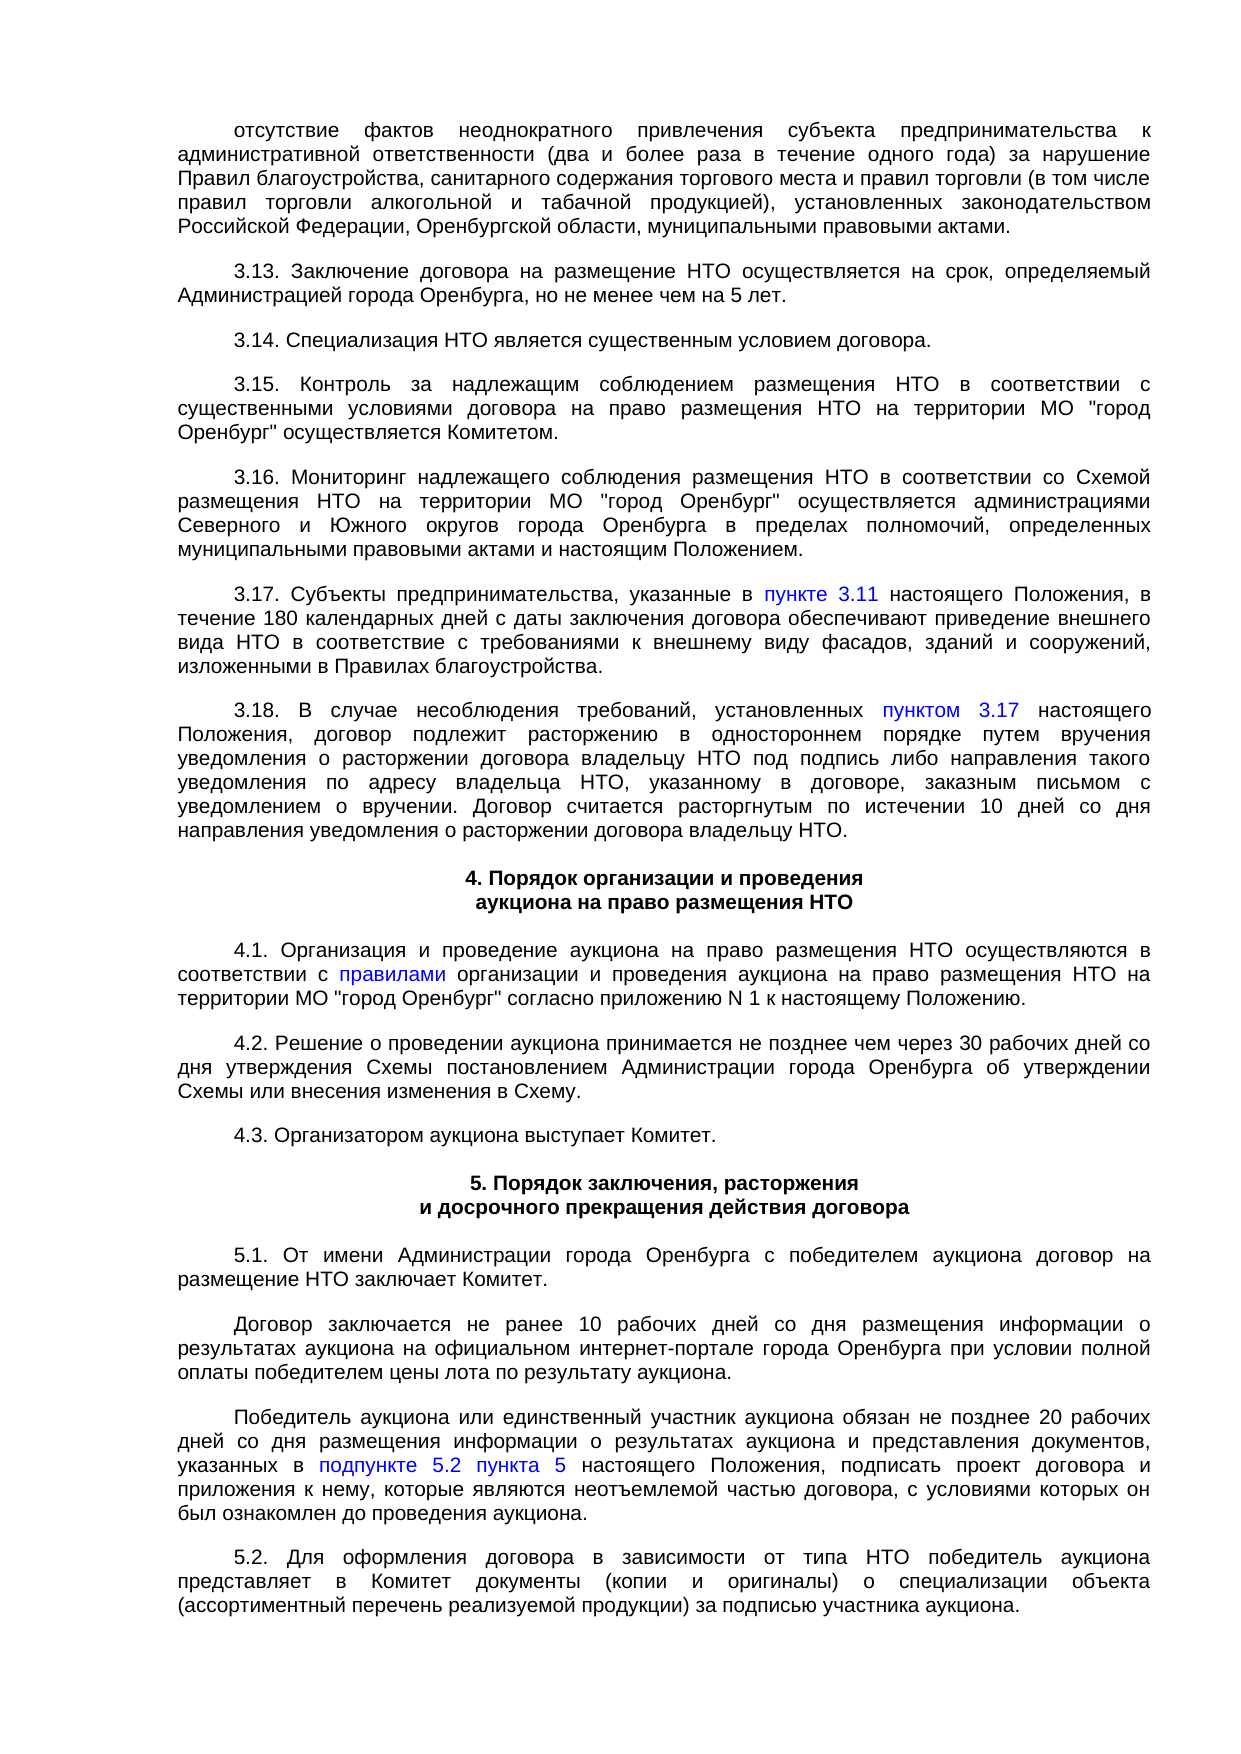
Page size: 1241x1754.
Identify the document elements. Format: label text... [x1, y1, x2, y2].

text 3.17. Субъекты предпринимательства, указанные в пункте 3.11 настоящего Положения, в течение 180 календарных дней с даты заключения договора обеспечивают приведение внешнего вида НТО в соответствие с требованиями к внешнему виду фасадов, зданий и сооружений, изложенными в Правилах благоустройства. [177, 582, 1152, 677]
title 5. Порядок заключения, расторжения [177, 1171, 1152, 1195]
title аукциона на право размещения НТО [177, 890, 1152, 914]
text 3.16. Мониторинг надлежащего соблюдения размещения НТО в соответствии со Схемой размещения НТО на территории МО "город Оренбург" осуществляется администрациями Северного и Южного округов города Оренбурга в пределах полномочий, определенных муниципальными правовыми актами и настоящим Положением. [177, 465, 1152, 561]
text 3.13. Заключение договора на размещение НТО осуществляется на срок, определяемый Администрацией города Оренбурга, но не менее чем на 5 лет. [177, 259, 1152, 307]
text 4.3. Организатором аукциона выступает Комитет. [177, 1123, 1152, 1147]
title 4. Порядок организации и проведения [177, 866, 1152, 890]
text 4.2. Решение о проведении аукциона принимается не позднее чем через 30 рабочих дней со дня утверждения Схемы постановлением Администрации города Оренбурга об утверждении Схемы или внесения изменения в Схему. [177, 1031, 1152, 1102]
text Договор заключается не ранее 10 рабочих дней со дня размещения информации о результатах аукциона на официальном интернет-портале города Оренбурга при условии полной оплаты победителем цены лота по результату аукциона. [177, 1312, 1152, 1384]
text 3.18. В случае несоблюдения требований, установленных пунктом 3.17 настоящего Положения, договор подлежит расторжению в одностороннем порядке путем вручения уведомления о расторжении договора владельцу НТО под подпись либо направления такого уведомления по адресу владельца НТО, указанному в договоре, заказным письмом с уведомлением о вручении. Договор считается расторгнутым по истечении 10 дней со дня направления уведомления о расторжении договора владельцу НТО. [177, 698, 1152, 842]
text отсутствие фактов неоднократного привлечения субъекта предпринимательства к административной ответственности (два и более раза в течение одного года) за нарушение Правил благоустройства, санитарного содержания торгового места и правил торговли (в том числе правил торговли алкогольной и табачной продукцией), установленных законодательством Российской Федерации, Оренбургской области, муниципальными правовыми актами. [177, 118, 1152, 238]
text 4.1. Организация и проведение аукциона на право размещения НТО осуществляются в соответствии с правилами организации и проведения аукциона на право размещения НТО на территории МО "город Оренбург" согласно приложению N 1 к настоящему Положению. [177, 938, 1152, 1010]
text 3.14. Специализация НТО является существенным условием договора. [177, 327, 1152, 351]
title и досрочного прекращения действия договора [177, 1195, 1152, 1219]
text 5.1. От имени Администрации города Оренбурга с победителем аукциона договор на размещение НТО заключает Комитет. [177, 1243, 1152, 1291]
text 5.2. Для оформления договора в зависимости от типа НТО победитель аукциона представляет в Комитет документы (копии и оригиналы) о специализации объекта (ассортиментный перечень реализуемой продукции) за подписью участника аукциона. [177, 1545, 1152, 1617]
text Победитель аукциона или единственный участник аукциона обязан не позднее 20 рабочих дней со дня размещения информации о результатах аукциона и представления документов, указанных в подпункте 5.2 пункта 5 настоящего Положения, подписать проект договора и приложения к нему, которые являются неотъемлемой частью договора, с условиями которых он был ознакомлен до проведения аукциона. [177, 1404, 1152, 1524]
text 3.15. Контроль за надлежащим соблюдением размещения НТО в соответствии с существенными условиями договора на право размещения НТО на территории МО "город Оренбург" осуществляется Комитетом. [177, 372, 1152, 444]
